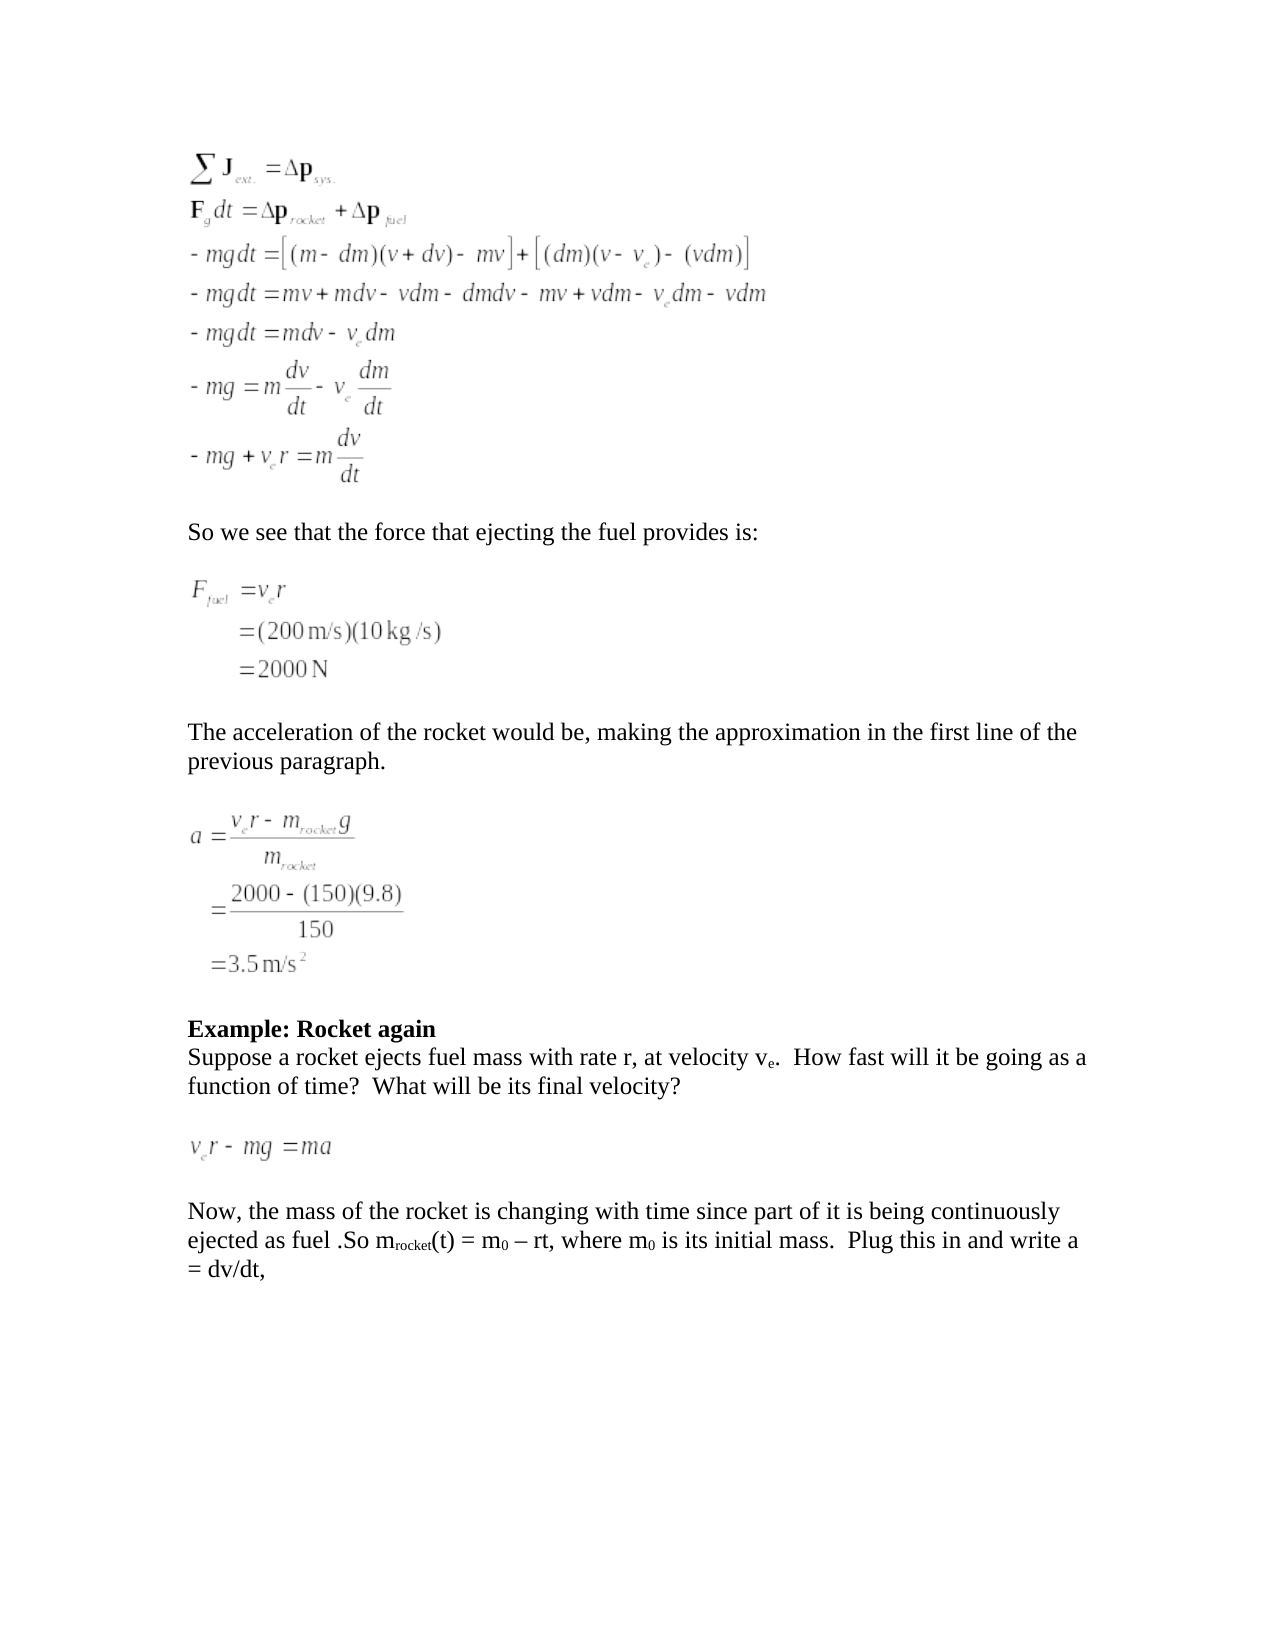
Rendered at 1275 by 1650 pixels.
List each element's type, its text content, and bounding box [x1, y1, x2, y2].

text So we see that the force that ejecting the fuel provides is: [187, 517, 1087, 546]
text Now, the mass of the rocket is changing with time since part of it is being continuously ejected as fuel .So mrocket(t) = m0 – rt, where m0 is its initial mass. Plug this in and write a = dv/dt, [187, 1196, 1087, 1282]
text Example: Rocket again [187, 1014, 1087, 1042]
text The acceleration of the rocket would be, making the approximation in the first line of the previous paragraph. [187, 717, 1087, 775]
text Suppose a rocket ejects fuel mass with rate r, at velocity ve. How fast will it be going as a function of time? What will be its final velocity? [187, 1042, 1087, 1100]
